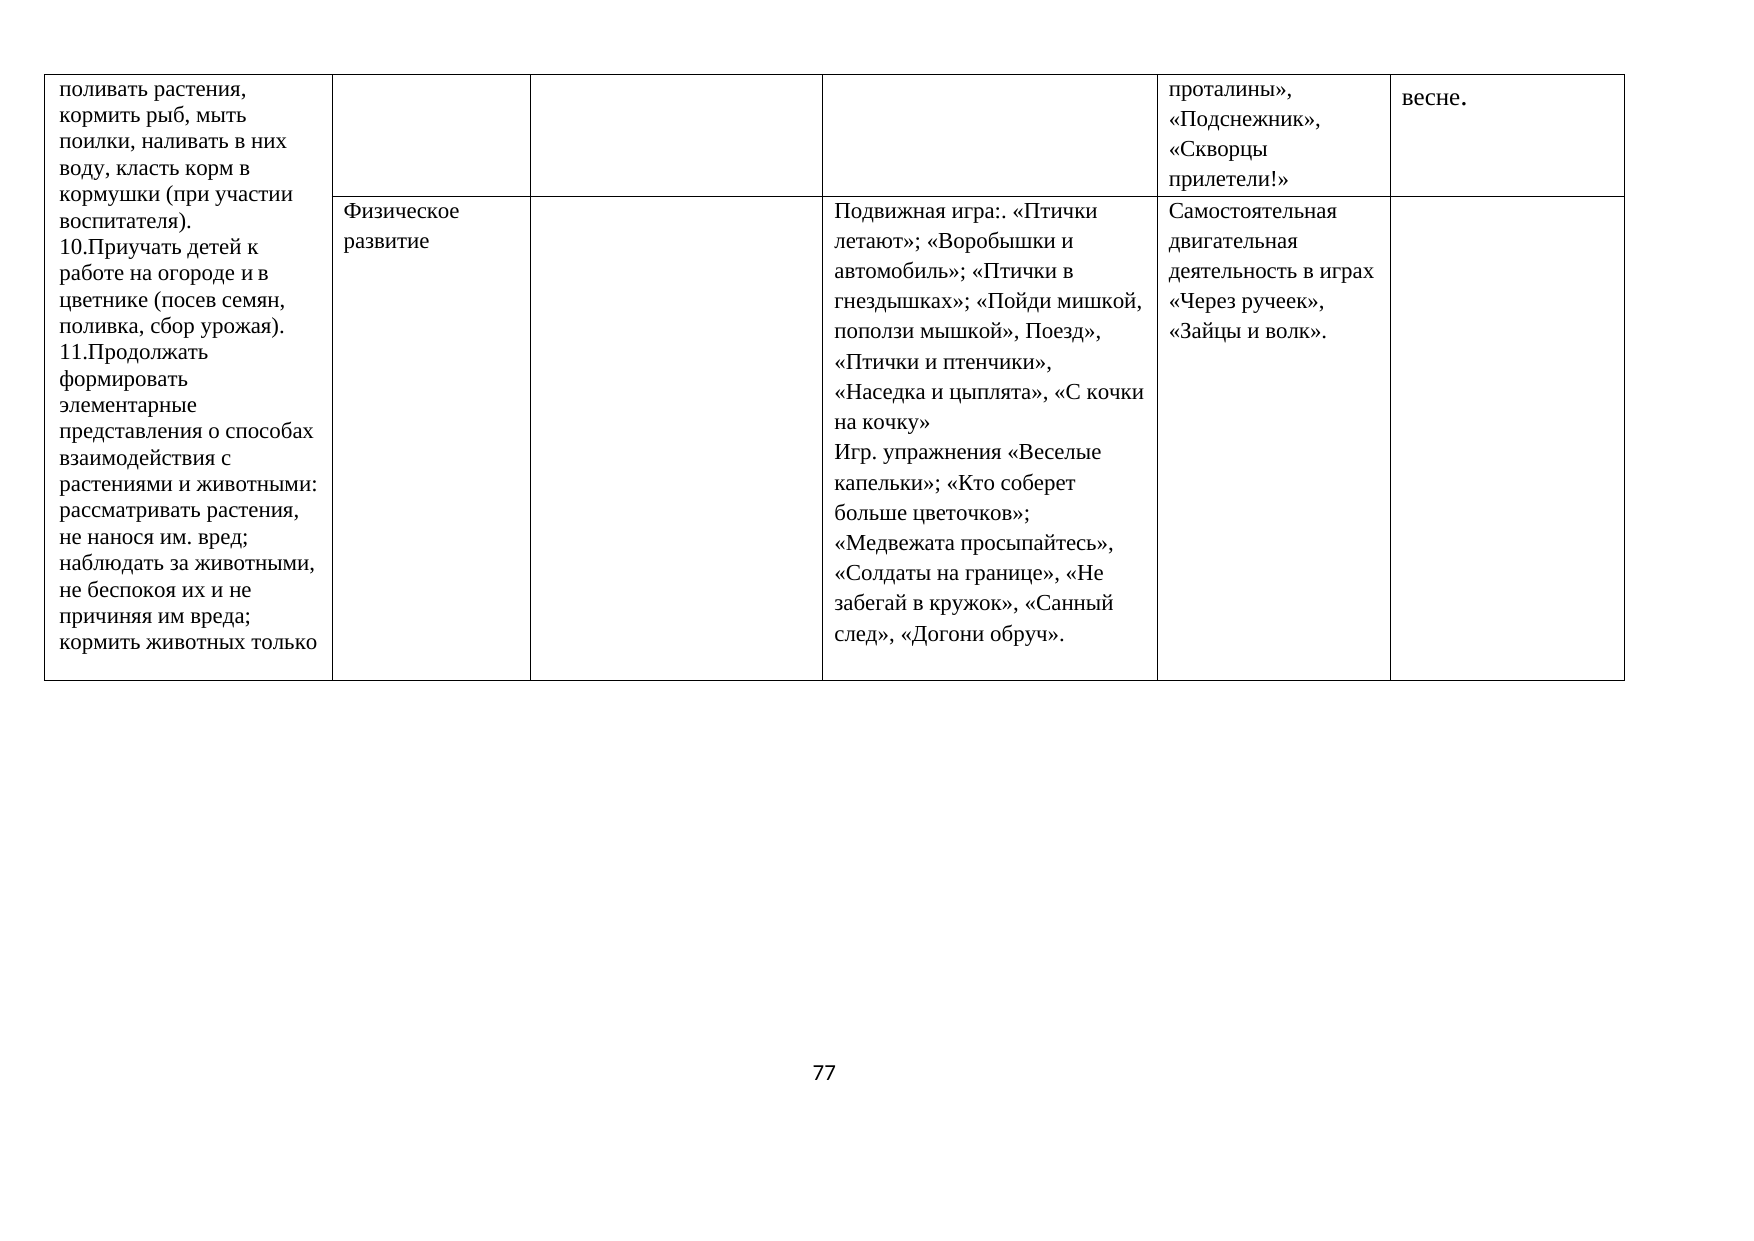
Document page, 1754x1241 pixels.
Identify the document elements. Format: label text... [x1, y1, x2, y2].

table_cell Подвижная игра:. «Птички летают»; «Воробышки и автомобиль»; «Птички в гнездышках»; «Пойди мишкой, поползи мышкой», Поезд», «Птички и птенчики», «Наседка и цыплята», «С кочки на кочку» Игр. упражнения «Веселые капельки»; «Кто соберет больше цветочков»; «Медвежата просыпайтесь», «Солдаты на границе», «Не забегай в кружок», «Санный след», «Догони обруч». [823, 197, 1157, 680]
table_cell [1158, 75, 1390, 196]
table_cell [531, 75, 822, 196]
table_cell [823, 75, 1157, 196]
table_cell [1391, 75, 1624, 196]
table_cell Самостоятельная двигательная деятельность в играх «Через ручеек», «Зайцы и волк». [1158, 197, 1390, 680]
table_cell [1391, 197, 1624, 680]
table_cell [333, 75, 530, 196]
table_cell Физическое развитие [333, 197, 530, 680]
table_cell [531, 197, 822, 680]
